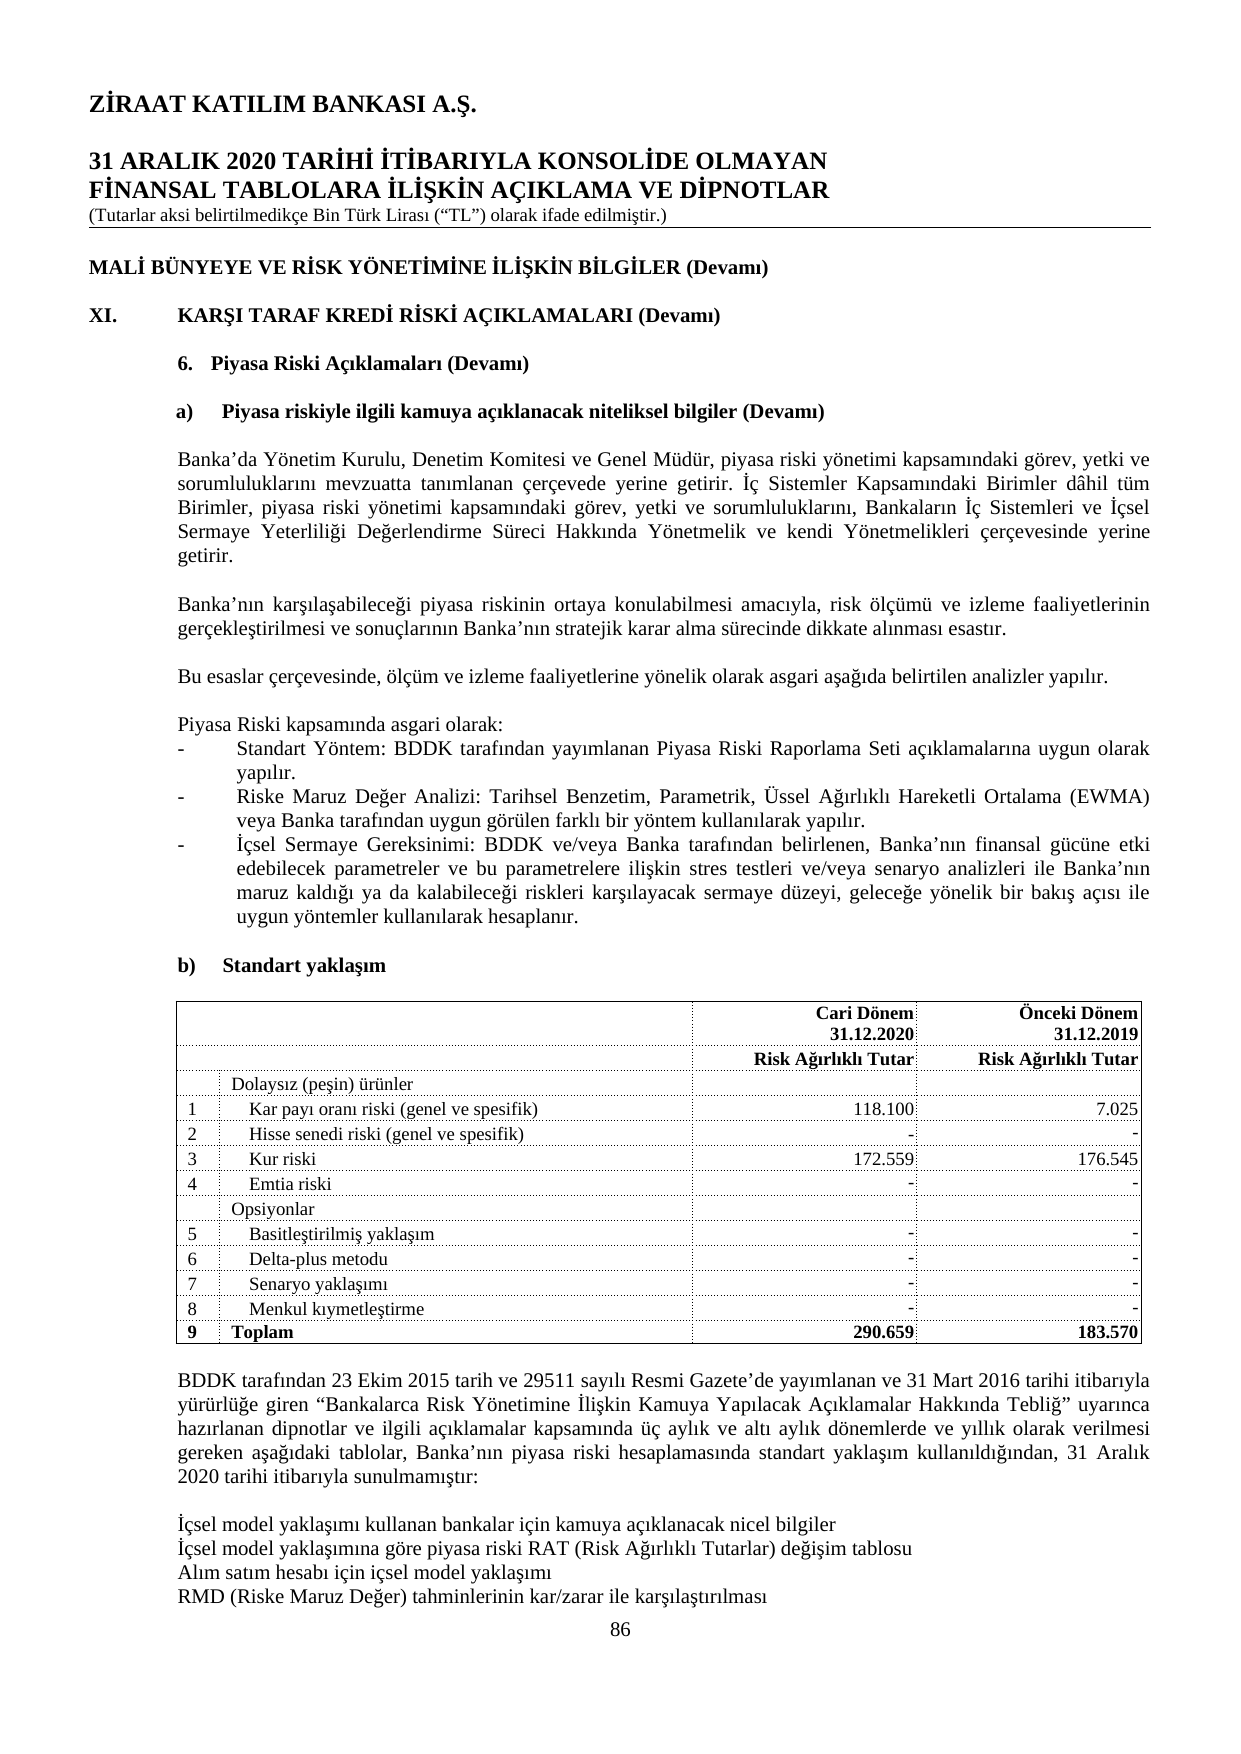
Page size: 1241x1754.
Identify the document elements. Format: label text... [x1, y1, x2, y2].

list Piyasa Riski Açıklamaları (Devamı) [177, 351, 1152, 375]
list İçsel Sermaye Gereksinimi: BDDK ve/veya Banka tarafından belirlenen, Banka’nın finansal gücüne etki edebilecek parametreler ve bu parametrelere ilişkin stres testleri ve/veya senaryo analizleri ile Banka’nın maruz kaldığı ya da kalabileceği riskleri karşılayacak sermaye düzeyi, geleceğe yönelik bir bakış açısı ile uygun yöntemler kullanılarak hesaplanır. [177, 832, 1152, 928]
text b) Standart yaklaşım [177, 952, 1152, 977]
text Alım satım hesabı için içsel model yaklaşımı [177, 1560, 1152, 1584]
list Standart Yöntem: BDDK tarafından yayımlanan Piyasa Riski Raporlama Seti açıklamalarına uygun olarak yapılır. [177, 736, 1152, 784]
text İçsel model yaklaşımı kullanan bankalar için kamuya açıklanacak nicel bilgiler [177, 1512, 1152, 1536]
text Bu esaslar çerçevesinde, ölçüm ve izleme faaliyetlerine yönelik olarak asgari aşağıda belirtilen analizler yapılır. [177, 664, 1152, 688]
text XI. KARŞI TARAF KREDİ RİSKİ AÇIKLAMALARI (Devamı) [89, 303, 1152, 327]
text BDDK tarafından 23 Ekim 2015 tarih ve 29511 sayılı Resmi Gazete’de yayımlanan ve 31 Mart 2016 tarihi itibarıyla yürürlüğe giren “Bankalarca Risk Yönetimine İlişkin Kamuya Yapılacak Açıklamalar Hakkında Tebliğ” uyarınca hazırlanan dipnotlar ve ilgili açıklamalar kapsamında üç aylık ve altı aylık dönemlerde ve yıllık olarak verilmesi gereken aşağıdaki tablolar, Banka’nın piyasa riski hesaplamasında standart yaklaşım kullanıldığından, 31 Aralık 2020 tarihi itibarıyla sunulmamıştır: [177, 1367, 1152, 1488]
text Banka’da Yönetim Kurulu, Denetim Komitesi ve Genel Müdür, piyasa riski yönetimi kapsamındaki görev, yetki ve sorumluluklarını mevzuatta tanımlanan çerçevede yerine getirir. İç Sistemler Kapsamındaki Birimler dâhil tüm Birimler, piyasa riski yönetimi kapsamındaki görev, yetki ve sorumluluklarını, Bankaların İç Sistemleri ve İçsel Sermaye Yeterliliği Değerlendirme Süreci Hakkında Yönetmelik ve kendi Yönetmelikleri çerçevesinde yerine getirir. [177, 447, 1152, 567]
text İçsel model yaklaşımına göre piyasa riski RAT (Risk Ağırlıklı Tutarlar) değişim tablosu [177, 1536, 1152, 1560]
text Banka’nın karşılaşabileceği piyasa riskinin ortaya konulabilmesi amacıyla, risk ölçümü ve izleme faaliyetlerinin gerçekleştirilmesi ve sonuçlarının Banka’nın stratejik karar alma sürecinde dikkate alınması esastır. [177, 592, 1152, 640]
text Piyasa Riski kapsamında asgari olarak: [177, 712, 1152, 736]
list Riske Maruz Değer Analizi: Tarihsel Benzetim, Parametrik, Üssel Ağırlıklı Hareketli Ortalama (EWMA) veya Banka tarafından uygun görülen farklı bir yöntem kullanılarak yapılır. [177, 784, 1152, 832]
text MALİ BÜNYEYE VE RİSK YÖNETİMİNE İLİŞKİN BİLGİLER (Devamı) [89, 255, 1152, 279]
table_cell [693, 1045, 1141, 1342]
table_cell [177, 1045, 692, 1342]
text a) Piyasa riskiyle ilgili kamuya açıklanacak niteliksel bilgiler (Devamı) [176, 399, 1152, 423]
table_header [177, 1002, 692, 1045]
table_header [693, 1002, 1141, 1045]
text RMD (Riske Maruz Değer) tahminlerinin kar/zarar ile karşılaştırılması [177, 1584, 1152, 1608]
